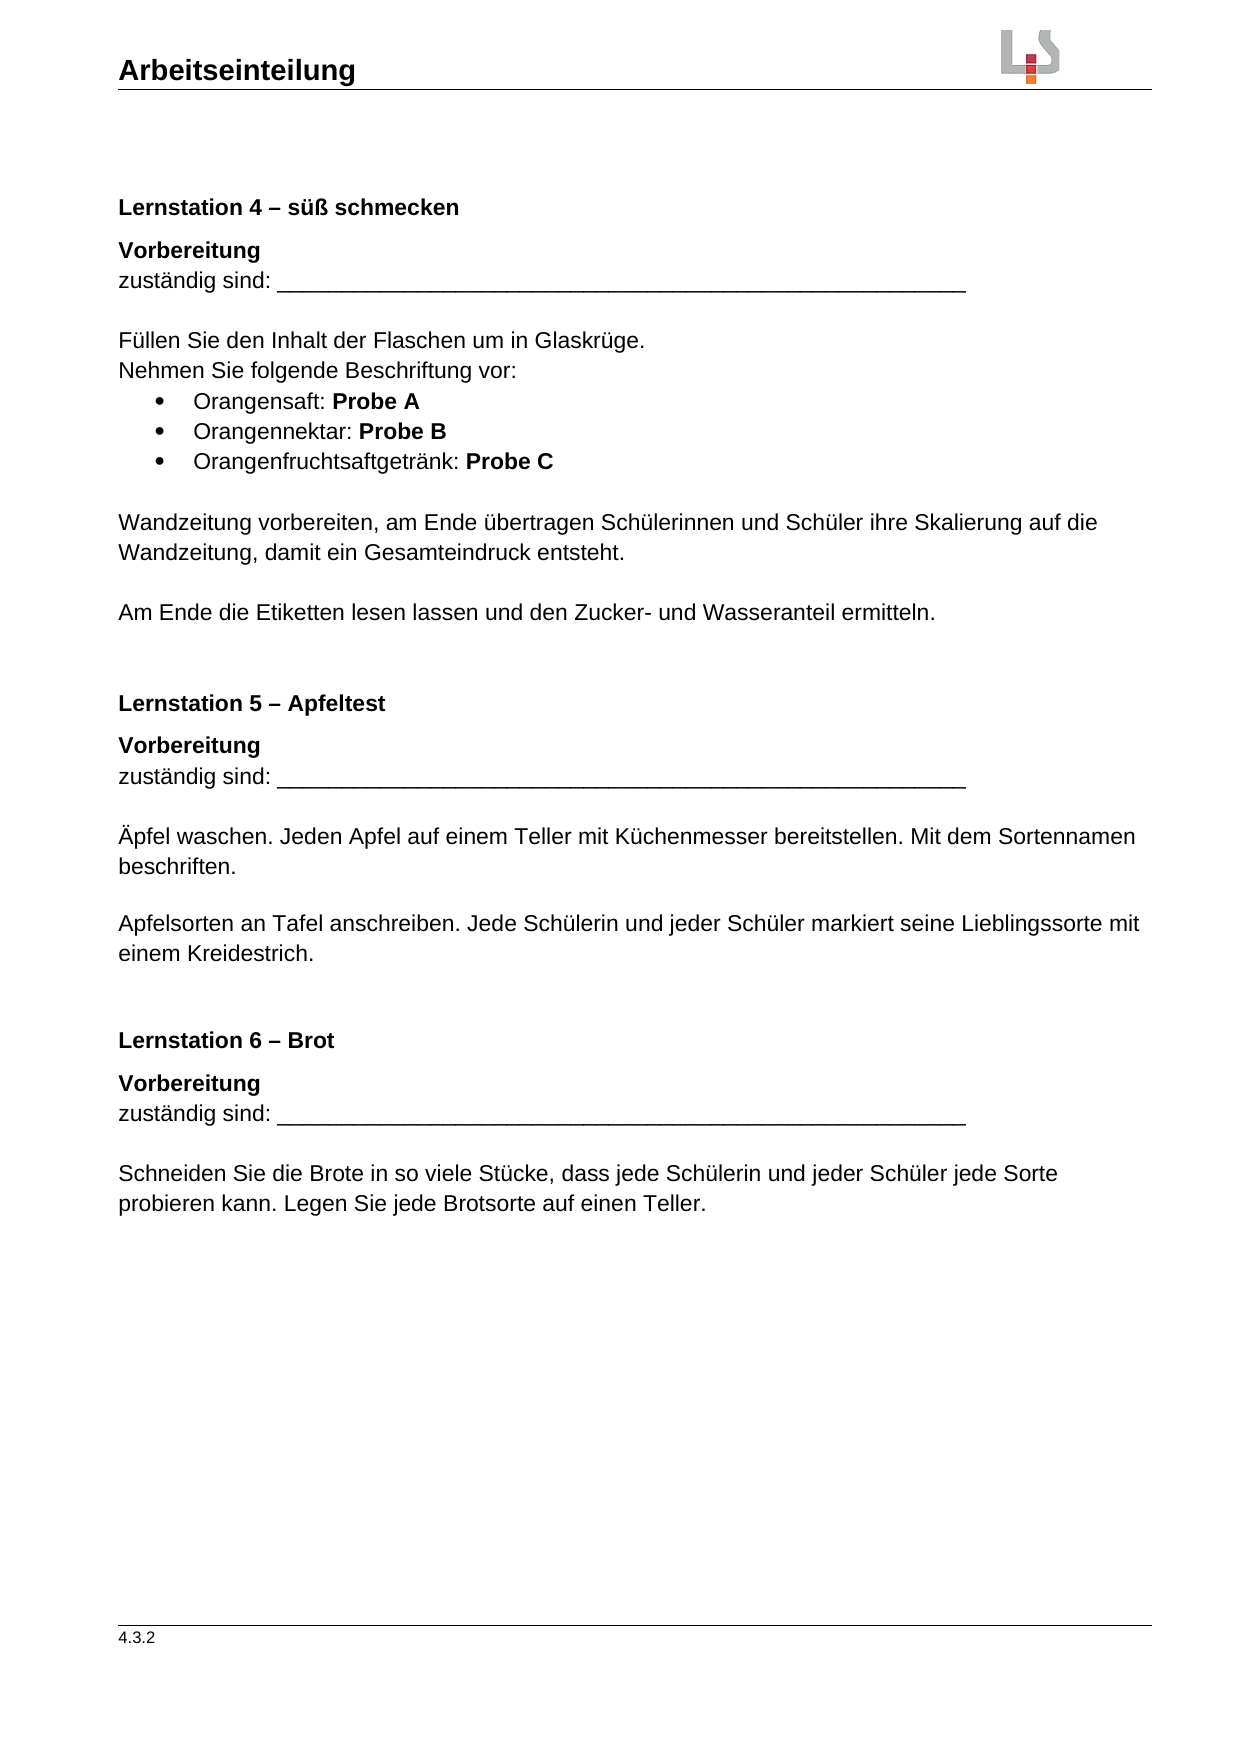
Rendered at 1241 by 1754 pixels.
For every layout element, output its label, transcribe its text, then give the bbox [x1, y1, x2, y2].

text zuständig sind: ______________________________________________________ [118, 1100, 1152, 1126]
text Füllen Sie den Inhalt der Flaschen um in Glaskrüge. [118, 327, 1152, 354]
text Vorbereitung [118, 1069, 1152, 1096]
text Schneiden Sie die Brote in so viele Stücke, dass jede Schülerin und jeder Schüler jede Sorte probieren kann. Legen Sie jede Brotsorte auf einen Teller. [118, 1160, 1152, 1217]
text zuständig sind: ______________________________________________________ [118, 763, 1152, 789]
text Am Ende die Etiketten lesen lassen und den Zucker- und Wasseranteil ermitteln. [118, 599, 1152, 626]
text Wandzeitung vorbereiten, am Ende übertragen Schülerinnen und Schüler ihre Skalierung auf die Wandzeitung, damit ein Gesamteindruck entsteht. [118, 508, 1152, 565]
text Äpfel waschen. Jeden Apfel auf einem Teller mit Küchenmesser bereitstellen. Mit dem Sortennamen beschriften. [118, 823, 1152, 880]
picture [1000, 26, 1059, 83]
text Lernstation 4 – süß schmecken [118, 194, 1152, 220]
text Nehmen Sie folgende Beschriftung vor: [118, 357, 1152, 384]
text Vorbereitung [118, 237, 1152, 263]
list Orangenfruchtsaftgetränk: Probe C [156, 448, 1152, 474]
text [118, 267, 1152, 293]
text Lernstation 5 – Apfeltest [118, 690, 1152, 716]
list Orangensaft: Probe A [156, 388, 1152, 414]
text Lernstation 6 – Brot [118, 1027, 1152, 1053]
list Orangennektar: Probe B [156, 418, 1152, 444]
text Apfelsorten an Tafel anschreiben. Jede Schülerin und jeder Schüler markiert seine Lieblingssorte mit einem Kreidestrich. [118, 910, 1152, 966]
text Vorbereitung [118, 732, 1152, 759]
